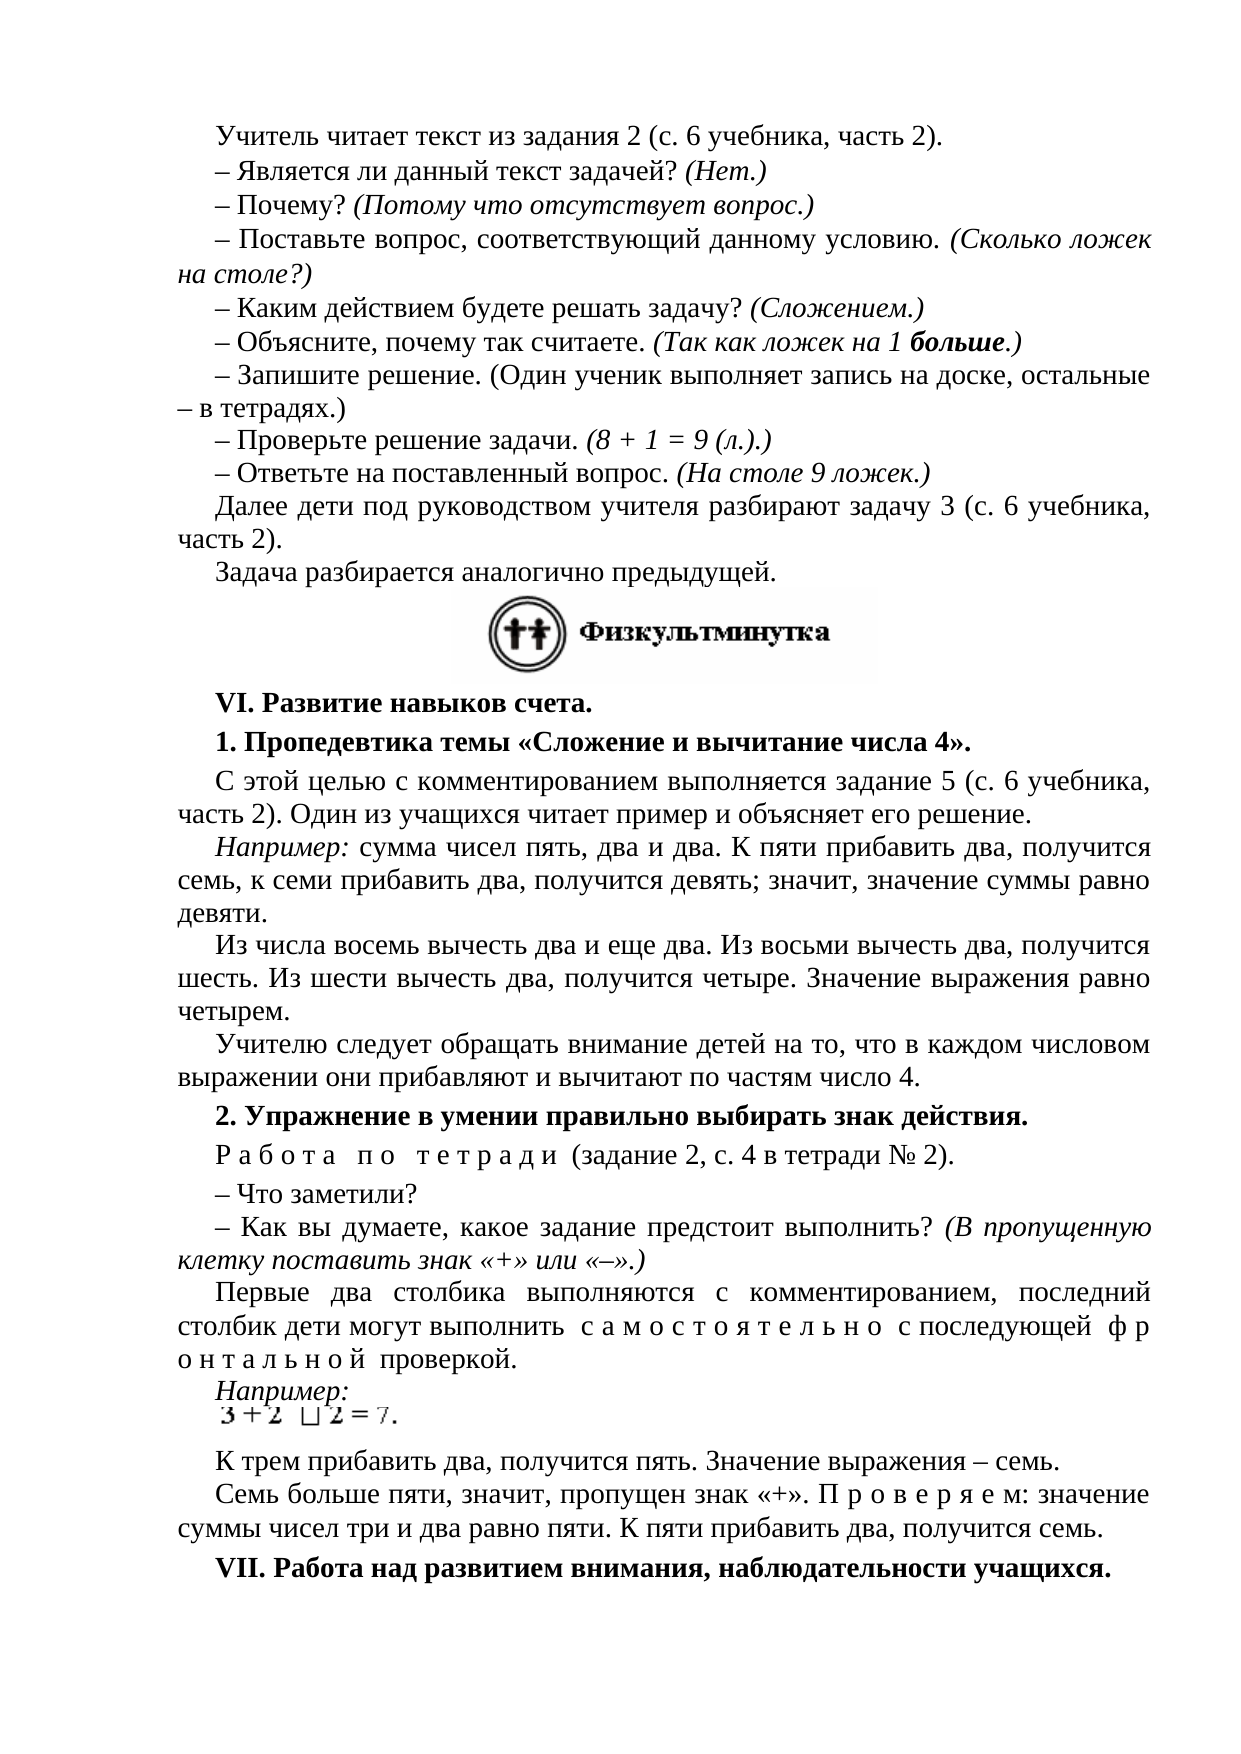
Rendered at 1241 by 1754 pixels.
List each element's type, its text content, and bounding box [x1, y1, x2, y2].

text – Ответьте на поставленный вопрос. (На столе 9 ложек.) [177, 456, 1152, 489]
text Р а б о т а п о т е т р а д и (задание 2, с. 4 в тетради № 2). [177, 1138, 1152, 1171]
text Например: сумма чисел пять, два и два. К пяти прибавить два, получится семь, к семи прибавить два, получится девять; значит, значение суммы равно девяти. [177, 830, 1152, 928]
text – Запишите решение. (Один ученик выполняет запись на доске, остальные – в тетрадях.) [177, 358, 1152, 423]
text Далее дети под руководством учителя разбирают задачу 3 (с. 6 учебника, часть 2). [177, 489, 1152, 555]
text Семь больше пяти, значит, пропущен знак «+». П р о в е р я е м: значение суммы чисел три и два равно пяти. К пяти прибавить два, получится семь. [177, 1477, 1152, 1544]
text Учитель читает текст из задания 2 (с. 6 учебника, часть 2). [177, 118, 1152, 152]
text 2. Упражнение в умении правильно выбирать знак действия. [177, 1099, 1152, 1132]
text 1. Пропедевтика темы «Сложение и вычитание числа 4». [177, 725, 1152, 758]
text – Что заметили? [177, 1177, 1152, 1210]
text Из числа восемь вычесть два и еще два. Из восьми вычесть два, получится шесть. Из шести вычесть два, получится четыре. Значение выражения равно четырем. [177, 928, 1152, 1027]
picture [214, 1407, 409, 1437]
text Задача разбирается аналогично предыдущей. [177, 555, 1152, 588]
picture [451, 587, 878, 684]
text – Объясните, почему так считаете. (Так как ложек на 1 больше.) [177, 325, 1152, 358]
text – Проверьте решение задачи. (8 + 1 = 9 (л.).) [177, 423, 1152, 456]
text Первые два столбика выполняются с комментированием, последний столбик дети могут выполнить с а м о с т о я т е л ь н о с последующей ф р о н т а л ь н о й проверкой. [177, 1276, 1152, 1374]
text – Каким действием будете решать задачу? (Сложением.) [177, 291, 1152, 324]
text – Является ли данный текст задачей? (Нет.) [177, 153, 1152, 186]
text VI. Развитие навыков счета. [177, 686, 1152, 719]
text К трем прибавить два, получится пять. Значение выражения – семь. [177, 1444, 1152, 1477]
text – Поставьте вопрос, соответствующий данному условию. (Сколько ложек на столе?) [177, 222, 1152, 289]
text Например: [177, 1374, 1152, 1407]
text Учителю следует обращать внимание детей на то, что в каждом числовом выражении они прибавляют и вычитают по частям число 4. [177, 1027, 1152, 1093]
text С этой целью с комментированием выполняется задание 5 (с. 6 учебника, часть 2). Один из учащихся читает пример и объясняет его решение. [177, 764, 1152, 830]
text VII. Работа над развитием внимания, наблюдательности учащихся. [177, 1550, 1152, 1583]
text – Как вы думаете, какое задание предстоит выполнить? (В пропущенную клетку поставить знак «+» или «–».) [177, 1210, 1152, 1276]
text – Почему? (Потому что отсутствует вопрос.) [177, 187, 1152, 221]
